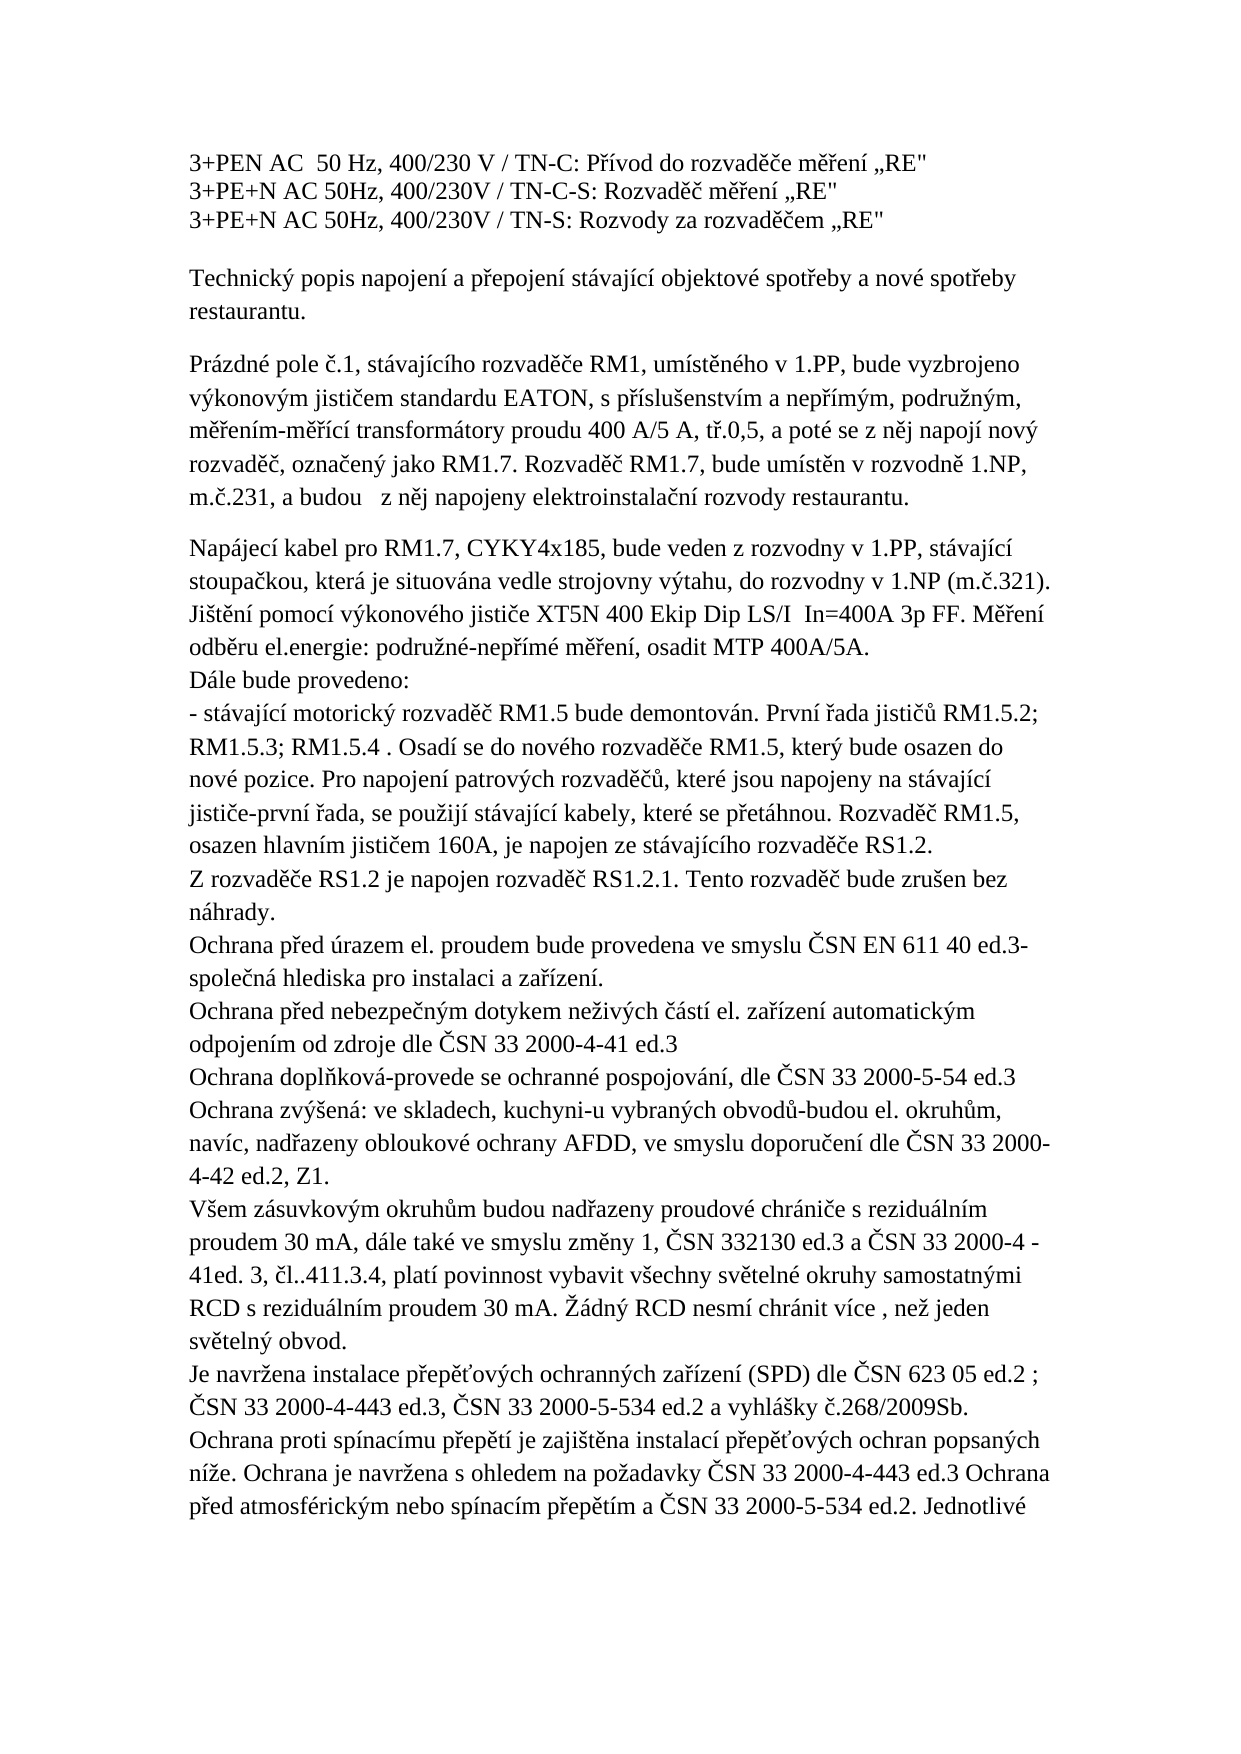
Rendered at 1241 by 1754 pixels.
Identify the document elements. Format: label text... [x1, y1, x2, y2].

text 3+PE+N AC 50Hz, 400/230V / TN-S: Rozvody za rozvaděčem „RE" [189, 205, 1051, 234]
text Ochrana před nebezpečným dotykem neživých částí el. zařízení automatickým odpojením od zdroje dle ČSN 33 2000-4-41 ed.3 [189, 996, 1051, 1057]
text Ochrana doplňková-provede se ochranné pospojování, dle ČSN 33 2000-5-54 ed.3 [189, 1062, 1051, 1091]
text Ochrana zvýšená: ve skladech, kuchyni-u vybraných obvodů-budou el. okruhům, navíc, nadřazeny obloukové ochrany AFDD, ve smyslu doporučení dle ČSN 33 2000-4-42 ed.2, Z1. [189, 1095, 1051, 1189]
text Dále bude provedeno: [189, 666, 1051, 694]
text Všem zásuvkovým okruhům budou nadřazeny proudové chrániče s reziduálním proudem 30 mA, dále také ve smyslu změny 1, ČSN 332130 ed.3 a ČSN 33 2000-4 -41ed. 3, čl..411.3.4, platí povinnost vybavit všechny světelné okruhy samostatnými RCD s reziduálním proudem 30 mA. Žádný RCD nesmí chránit více , než jeden světelný obvod. [189, 1194, 1051, 1355]
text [189, 1359, 1051, 1520]
text 3+PE+N AC 50Hz, 400/230V / TN-C-S: Rozvaděč měření „RE" [189, 176, 1051, 205]
text - stávající motorický rozvaděč RM1.5 bude demontován. První řada jističů RM1.5.2; RM1.5.3; RM1.5.4 . Osadí se do nového rozvaděče RM1.5, který bude osazen do nové pozice. Pro napojení patrových rozvaděčů, které jsou napojeny na stávající jističe-první řada, se použijí stávající kabely, které se přetáhnou. Rozvaděč RM1.5, osazen hlavním jističem 160A, je napojen ze stávajícího rozvaděče RS1.2. Z rozvaděče RS1.2 je napojen rozvaděč RS1.2.1. Tento rozvaděč bude zrušen bez náhrady. [189, 698, 1051, 925]
text 3+PEN AC 50 Hz, 400/230 V / TN-C: Přívod do rozvaděče měření „RE" [189, 148, 1051, 176]
text Technický popis napojení a přepojení stávající objektové spotřeby a nové spotřeby restaurantu. [189, 263, 1051, 324]
text Prázdné pole č.1, stávajícího rozvaděče RM1, umístěného v 1.PP, bude vyzbrojeno výkonovým jističem standardu EATON, s příslušenstvím a nepřímým, podružným, měřením-měřící transformátory proudu 400 A/5 A, tř.0,5, a poté se z něj napojí nový rozvaděč, označený jako RM1.7. Rozvaděč RM1.7, bude umístěn v rozvodně 1.NP, m.č.231, a budou z něj napojeny elektroinstalační rozvody restaurantu. [189, 349, 1051, 510]
text Napájecí kabel pro RM1.7, CYKY4x185, bude veden z rozvodny v 1.PP, stávající stoupačkou, která je situována vedle strojovny výtahu, do rozvodny v 1.NP (m.č.321). Jištění pomocí výkonového jističe XT5N 400 Ekip Dip LS/I In=400A 3p FF. Měření odběru el.energie: podružné-nepřímé měření, osadit MTP 400A/5A. [189, 533, 1051, 661]
text Ochrana před úrazem el. proudem bude provedena ve smyslu ČSN EN 611 40 ed.3-společná hlediska pro instalaci a zařízení. [189, 930, 1051, 991]
